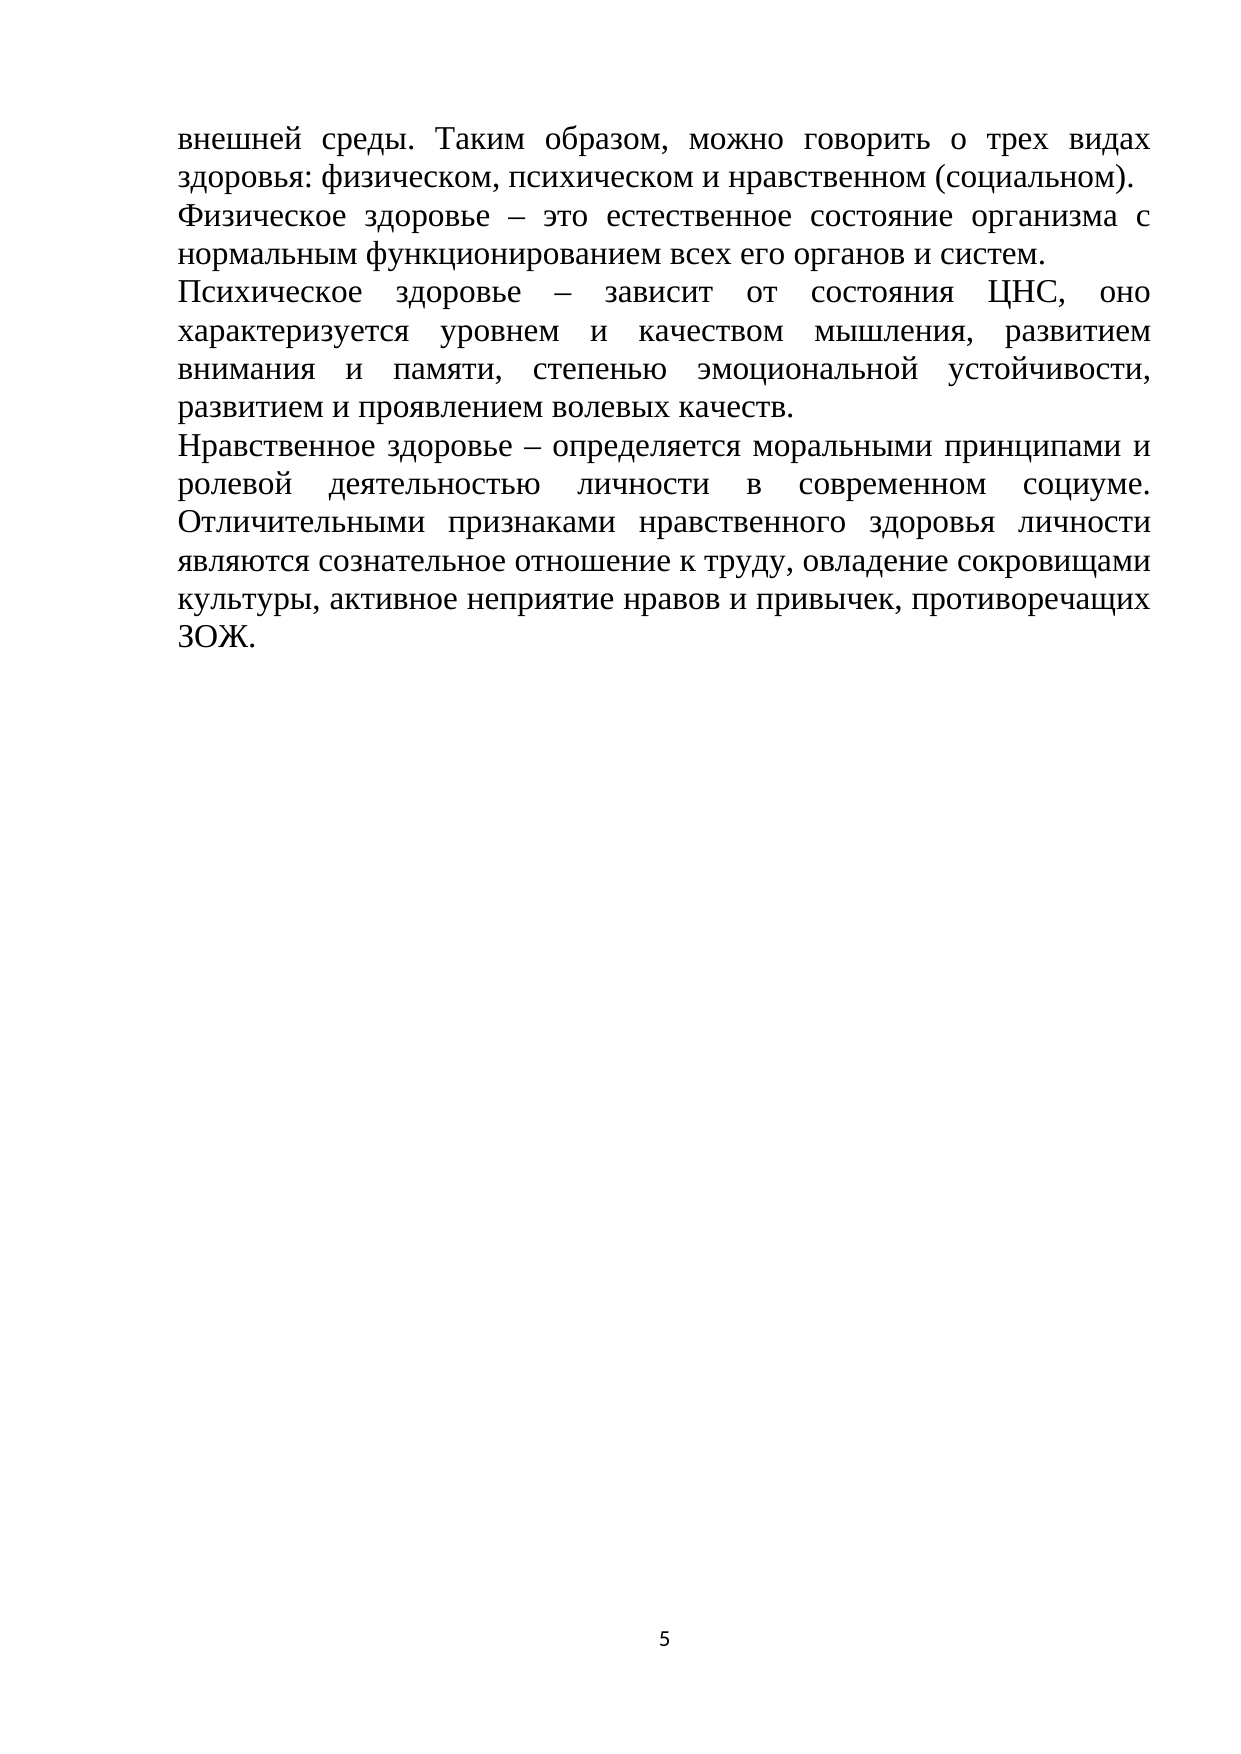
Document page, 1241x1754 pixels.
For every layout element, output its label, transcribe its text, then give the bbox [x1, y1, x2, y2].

text Психическое здоровье – зависит от состояния ЦНС, оно характеризуется уровнем и качеством мышления, развитием внимания и памяти, степенью эмоциональной устойчивости, развитием и проявлением волевых качеств. [177, 271, 1152, 425]
text Физическое здоровье – это естественное состояние организма с нормальным функционированием всех его органов и систем. [177, 195, 1152, 271]
text Нравственное здоровье – определяется моральными принципами и ролевой деятельностью личности в современном социуме. Отличительными признаками нравственного здоровья личности являются сознательное отношение к труду, овладение сокровищами культуры, активное неприятие нравов и привычек, противоречащих ЗОЖ. [177, 425, 1152, 655]
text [177, 118, 1152, 195]
